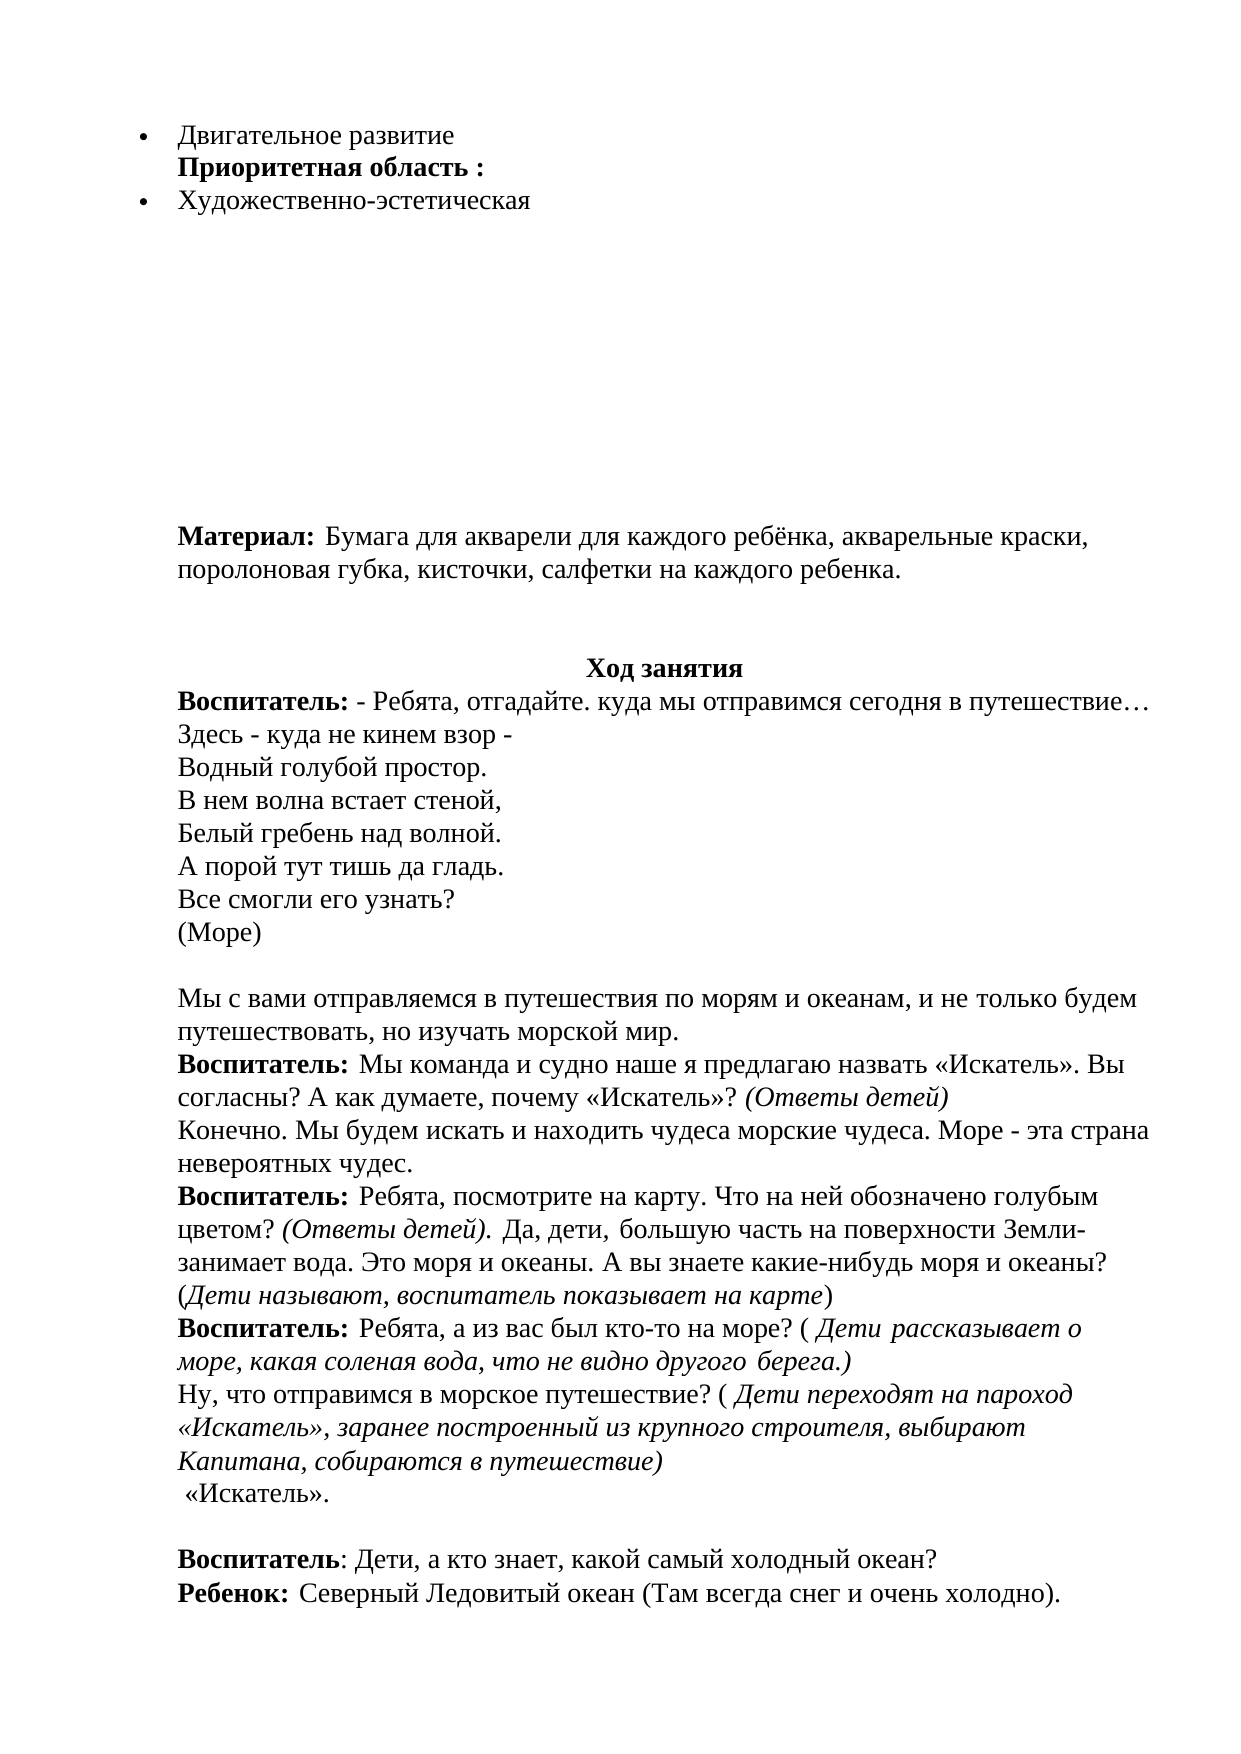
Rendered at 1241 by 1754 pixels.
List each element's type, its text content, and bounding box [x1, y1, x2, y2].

text Ребенок: Северный Ледовитый океан (Там всегда снег и очень холодно). [177, 1575, 1152, 1608]
text Воспитатель: - Ребята, отгадайте. куда мы отправимся сегодня в путешествие… [177, 683, 1152, 716]
text Воспитатель: Ребята, а из вас был кто-то на море? ( Дети рассказывает о море, какая соленая вода, что не видно другого берега.) [177, 1311, 1152, 1377]
text Воспитатель: Мы команда и судно наше я предлагаю назвать «Искатель». Вы согласны? А как думаете, почему «Искатель»? (Ответы детей) [177, 1047, 1152, 1113]
text Ход занятия [177, 650, 1152, 683]
text Материал: Бумага для акварели для каждого ребёнка, акварельные краски, поролоновая губка, кисточки, салфетки на каждого ребенка. [177, 518, 1152, 584]
list Художественно-эстетическая [140, 183, 1152, 215]
text Воспитатель: Дети, а кто знает, какой самый холодный океан? [177, 1542, 1152, 1575]
text Воспитатель: Ребята, посмотрите на карту. Что на ней обозначено голубым цветом? (Ответы детей). Да, дети, большую часть на поверхности Земли- занимает вода. Это моря и океаны. А вы знаете какие-нибудь моря и океаны? (Дети называют, воспитатель показывает на карте) [177, 1179, 1152, 1311]
text Конечно. Мы будем искать и находить чудеса морские чудеса. Море - эта страна невероятных чудес. [177, 1113, 1152, 1179]
text «Искатель». [177, 1476, 1152, 1509]
text Мы с вами отправляемся в путешествия по морям и океанам, и не только будем путешествовать, но изучать морской мир. [177, 981, 1152, 1047]
text Ну, что отправимся в морское путешествие? ( Дети переходят на пароход «Искатель», заранее построенный из крупного строителя, выбирают Капитана, собираются в путешествие) [177, 1377, 1152, 1476]
text Здесь - куда не кинем взор - Водный голубой простор. В нем волна встает стеной, Белый гребень над волной. А порой тут тишь да гладь. Все смогли его узнать? (Море) [177, 716, 1152, 948]
text Приоритетная область : [177, 151, 1152, 183]
list Двигательное развитие [140, 118, 1152, 151]
